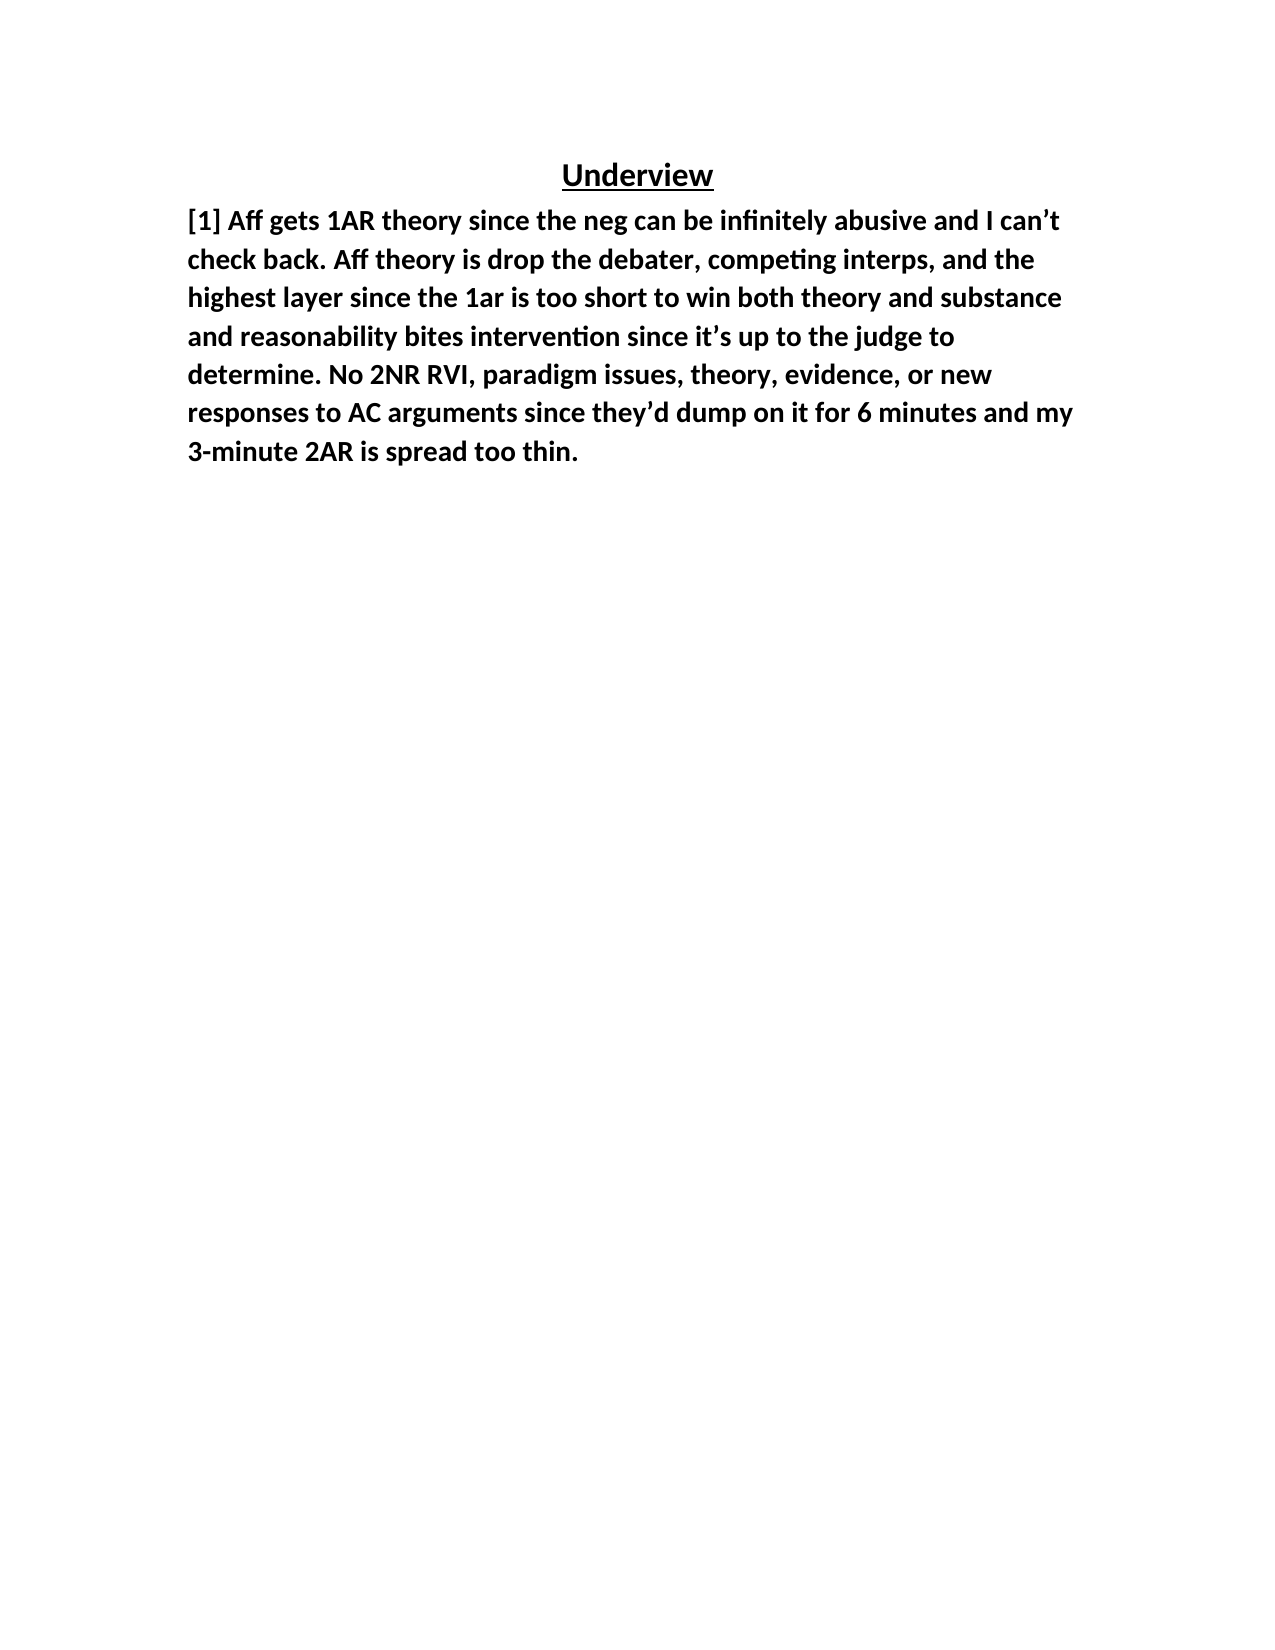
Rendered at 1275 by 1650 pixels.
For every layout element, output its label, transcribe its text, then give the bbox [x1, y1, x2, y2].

subtitle Underview [187, 154, 1087, 195]
subtitle [1] Aff gets 1AR theory since the neg can be infinitely abusive and I can’t check back. Aff theory is drop the debater, competing interps, and the highest layer since the 1ar is too short to win both theory and substance and reasonability bites intervention since it’s up to the judge to determine. No 2NR RVI, paradigm issues, theory, evidence, or new responses to AC arguments since they’d dump on it for 6 minutes and my 3-minute 2AR is spread too thin. [187, 202, 1087, 468]
